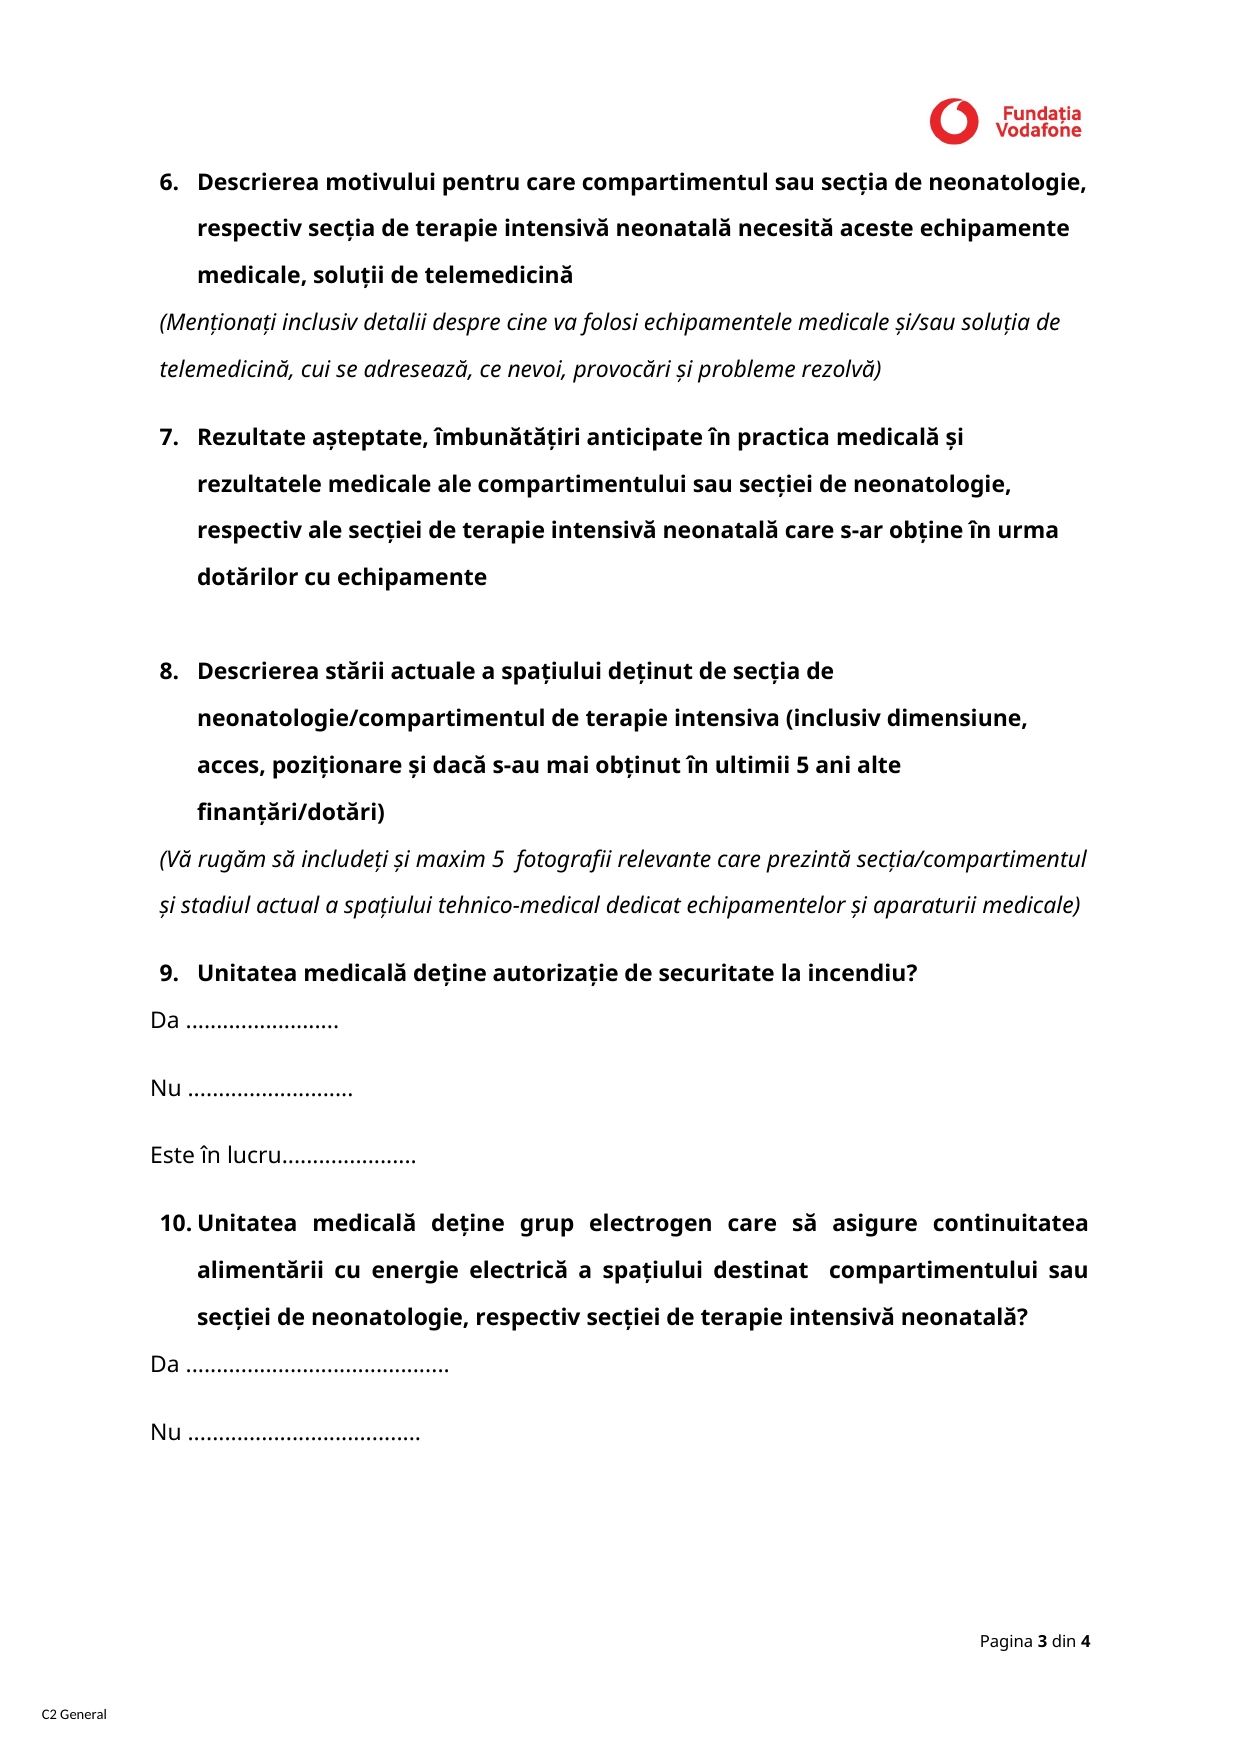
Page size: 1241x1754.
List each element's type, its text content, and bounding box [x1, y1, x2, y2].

picture [919, 73, 1091, 166]
text Da ......................... [150, 1004, 1090, 1035]
list Descrierea motivului pentru care compartimentul sau secția de neonatologie, respectiv secția de terapie intensivă neonatală necesită aceste echipamente medicale, soluții de telemedicină [159, 165, 1090, 290]
list Descrierea stării actuale a spațiului deținut de secția de neonatologie/compartimentul de terapie intensiva (inclusiv dimensiune, acces, poziționare și dacă s-au mai obținut în ultimii 5 ani alte finanțări/dotări) [159, 655, 1090, 827]
text Nu ........................... [150, 1072, 1090, 1103]
text (Menționați inclusiv detalii despre cine va folosi echipamentele medicale și/sau soluția de telemedicină, cui se adresează, ce nevoi, provocări și probleme rezolvă) [159, 306, 1090, 384]
list Unitatea medicală deține autorizație de securitate la incendiu? [159, 957, 1090, 988]
list Unitatea medicală deține grup electrogen care să asigure continuitatea alimentării cu energie electrică a spațiului destinat compartimentului sau secției de neonatologie, respectiv secției de terapie intensivă neonatală? [159, 1207, 1090, 1332]
list Rezultate așteptate, îmbunătățiri anticipate în practica medicală și rezultatele medicale ale compartimentului sau secției de neonatologie, respectiv ale secției de terapie intensivă neonatală care s-ar obține în urma dotărilor cu echipamente [159, 421, 1090, 592]
text Nu ...................................... [150, 1415, 1090, 1447]
text Da ........................................... [150, 1348, 1090, 1379]
text (Vă rugăm să includeți și maxim 5 fotografii relevante care prezintă secția/compartimentul și stadiul actual a spațiului tehnico-medical dedicat echipamentelor și aparaturii medicale) [159, 842, 1090, 921]
text Este în lucru...................... [150, 1139, 1090, 1171]
